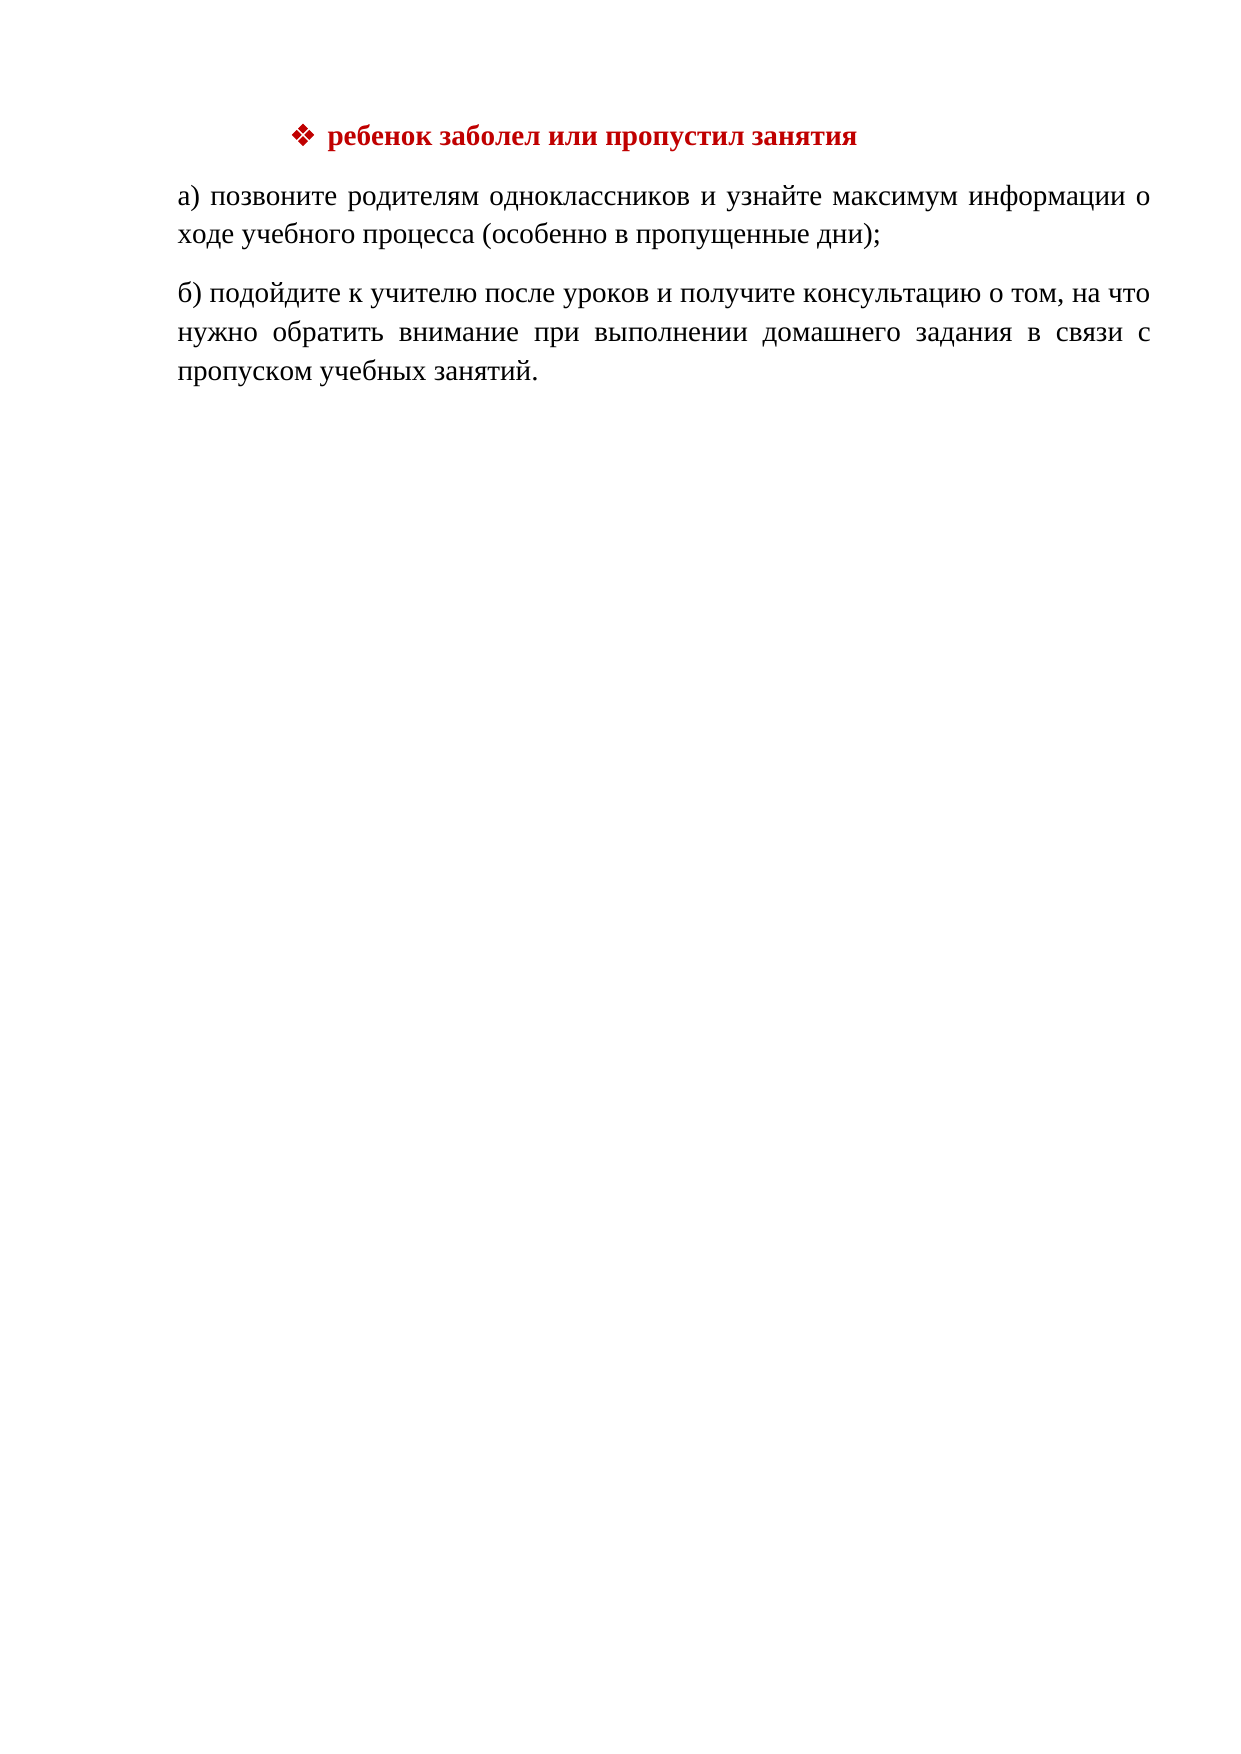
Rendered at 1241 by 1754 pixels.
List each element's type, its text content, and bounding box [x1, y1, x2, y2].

text а) позвоните родителям одноклассников и узнайте максимум информации о ходе учебного процесса (особенно в пропущенные дни); [177, 178, 1152, 250]
text б) подойдите к учителю после уроков и получите консультацию о том, на что нужно обратить внимание при выполнении домашнего задания в связи с пропуском учебных занятий. [177, 276, 1152, 386]
list ребенок заболел или пропустил занятия [290, 118, 1152, 152]
